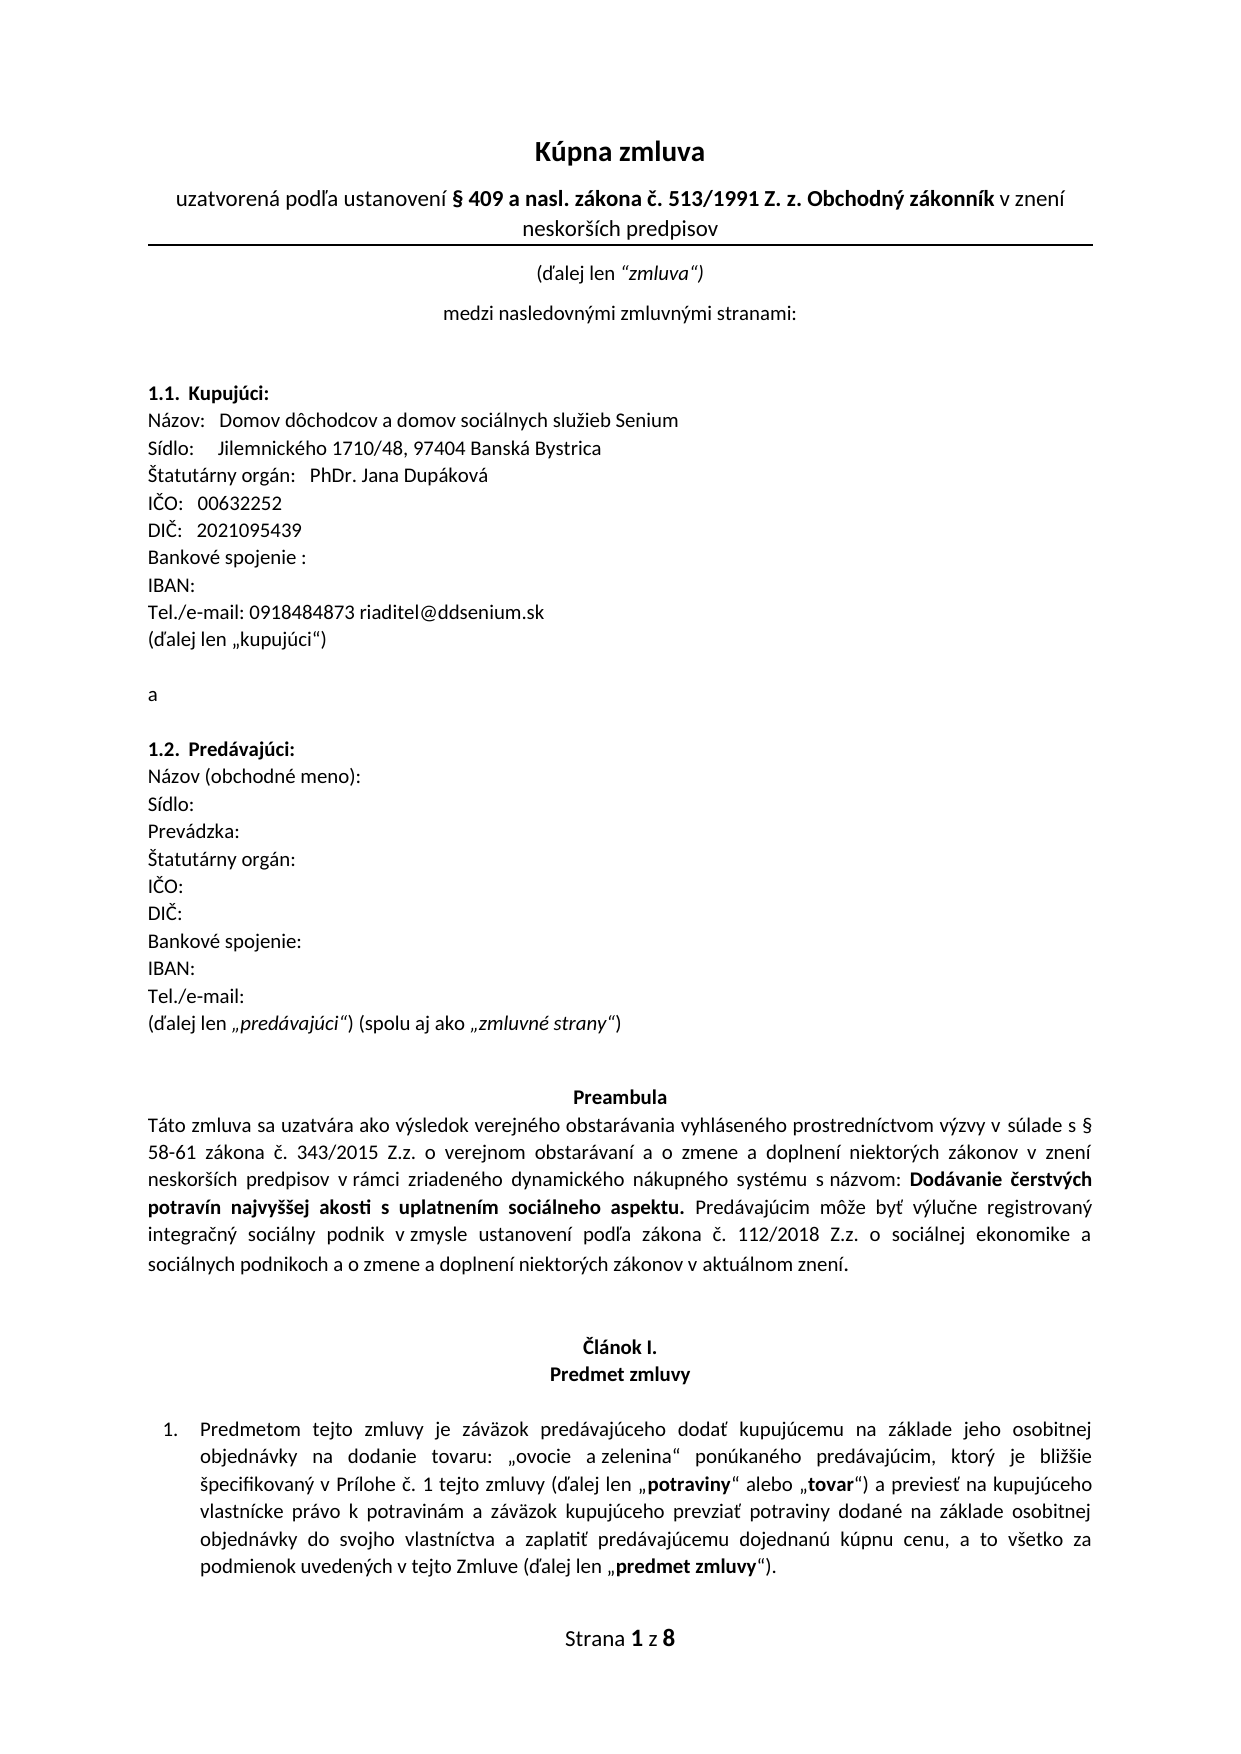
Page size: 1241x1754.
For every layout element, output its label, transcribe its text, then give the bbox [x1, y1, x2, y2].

text (ďalej len “zmluva“) [148, 260, 1093, 286]
text Názov (obchodné meno): [148, 764, 1093, 789]
text Kúpna zmluva [148, 133, 1093, 168]
list Predávajúci: [148, 736, 1093, 762]
text Sídlo: [148, 791, 1093, 816]
list Kupujúci: [148, 380, 1093, 406]
text IČO: [148, 873, 1093, 899]
text a [148, 681, 1093, 707]
text IBAN: [148, 572, 1093, 597]
text Štatutárny orgán: PhDr. Jana Dupáková [148, 462, 1093, 488]
text Sídlo: Jilemnického 1710/48, 97404 Banská Bystrica [148, 435, 1093, 460]
text uzatvorená podľa ustanovení § 409 a nasl. zákona č. 513/1991 Z. z. Obchodný zákonník v znení neskorších predpisov [148, 184, 1093, 244]
text IBAN: [148, 955, 1093, 981]
text Tel./e-mail: [148, 983, 1093, 1008]
text Štatutárny orgán: [148, 846, 1093, 871]
text Bankové spojenie : [148, 544, 1093, 570]
list Článok I. [148, 1334, 1093, 1359]
list Predmetom tejto zmluvy je záväzok predávajúceho dodať kupujúcemu na základe jeho osobitnej objednávky na dodanie tovaru: „ovocie a zelenina“ ponúkaného predávajúcim, ktorý je bližšie špecifikovaný v Prílohe č. 1 tejto zmluvy (ďalej len „potraviny“ alebo „tovar“) a previesť na kupujúceho vlastnícke právo k potravinám a záväzok kupujúceho prevziať potraviny dodané na základe osobitnej objednávky do svojho vlastníctva a zaplatiť predávajúcemu dojednanú kúpnu cenu, a to všetko za podmienok uvedených v tejto Zmluve (ďalej len „predmet zmluvy“). [162, 1416, 1093, 1579]
text DIČ: [148, 901, 1093, 926]
text Bankové spojenie: [148, 928, 1093, 953]
list Predmet zmluvy [148, 1361, 1093, 1387]
text DIČ: 2021095439 [148, 517, 1093, 542]
text Tel./e-mail: 0918484873 riaditel@ddsenium.sk [148, 599, 1093, 625]
text Táto zmluva sa uzatvára ako výsledok verejného obstarávania vyhláseného prostredníctvom výzvy v súlade s § 58-61 zákona č. 343/2015 Z.z. o verejnom obstarávaní a o zmene a doplnení niektorých zákonov v znení neskorších predpisov v rámci zriadeného dynamického nákupného systému s názvom: Dodávanie čerstvých potravín najvyššej akosti s uplatnením sociálneho aspektu. Predávajúcim môže byť výlučne registrovaný integračný sociálny podnik v zmysle ustanovení podľa zákona č. 112/2018 Z.z. o sociálnej ekonomike a sociálnych podnikoch a o zmene a doplnení niektorých zákonov v aktuálnom znení. [148, 1112, 1093, 1277]
text Názov: Domov dôchodcov a domov sociálnych služieb Senium [148, 407, 1093, 433]
text (ďalej len „predávajúci“) (spolu aj ako „zmluvné strany“) [148, 1010, 1093, 1036]
text (ďalej len „kupujúci“) [148, 627, 1093, 652]
text IČO: 00632252 [148, 490, 1093, 515]
text medzi nasledovnými zmluvnými stranami: [148, 300, 1093, 326]
text Prevádzka: [148, 818, 1093, 844]
text Preambula [148, 1084, 1093, 1110]
